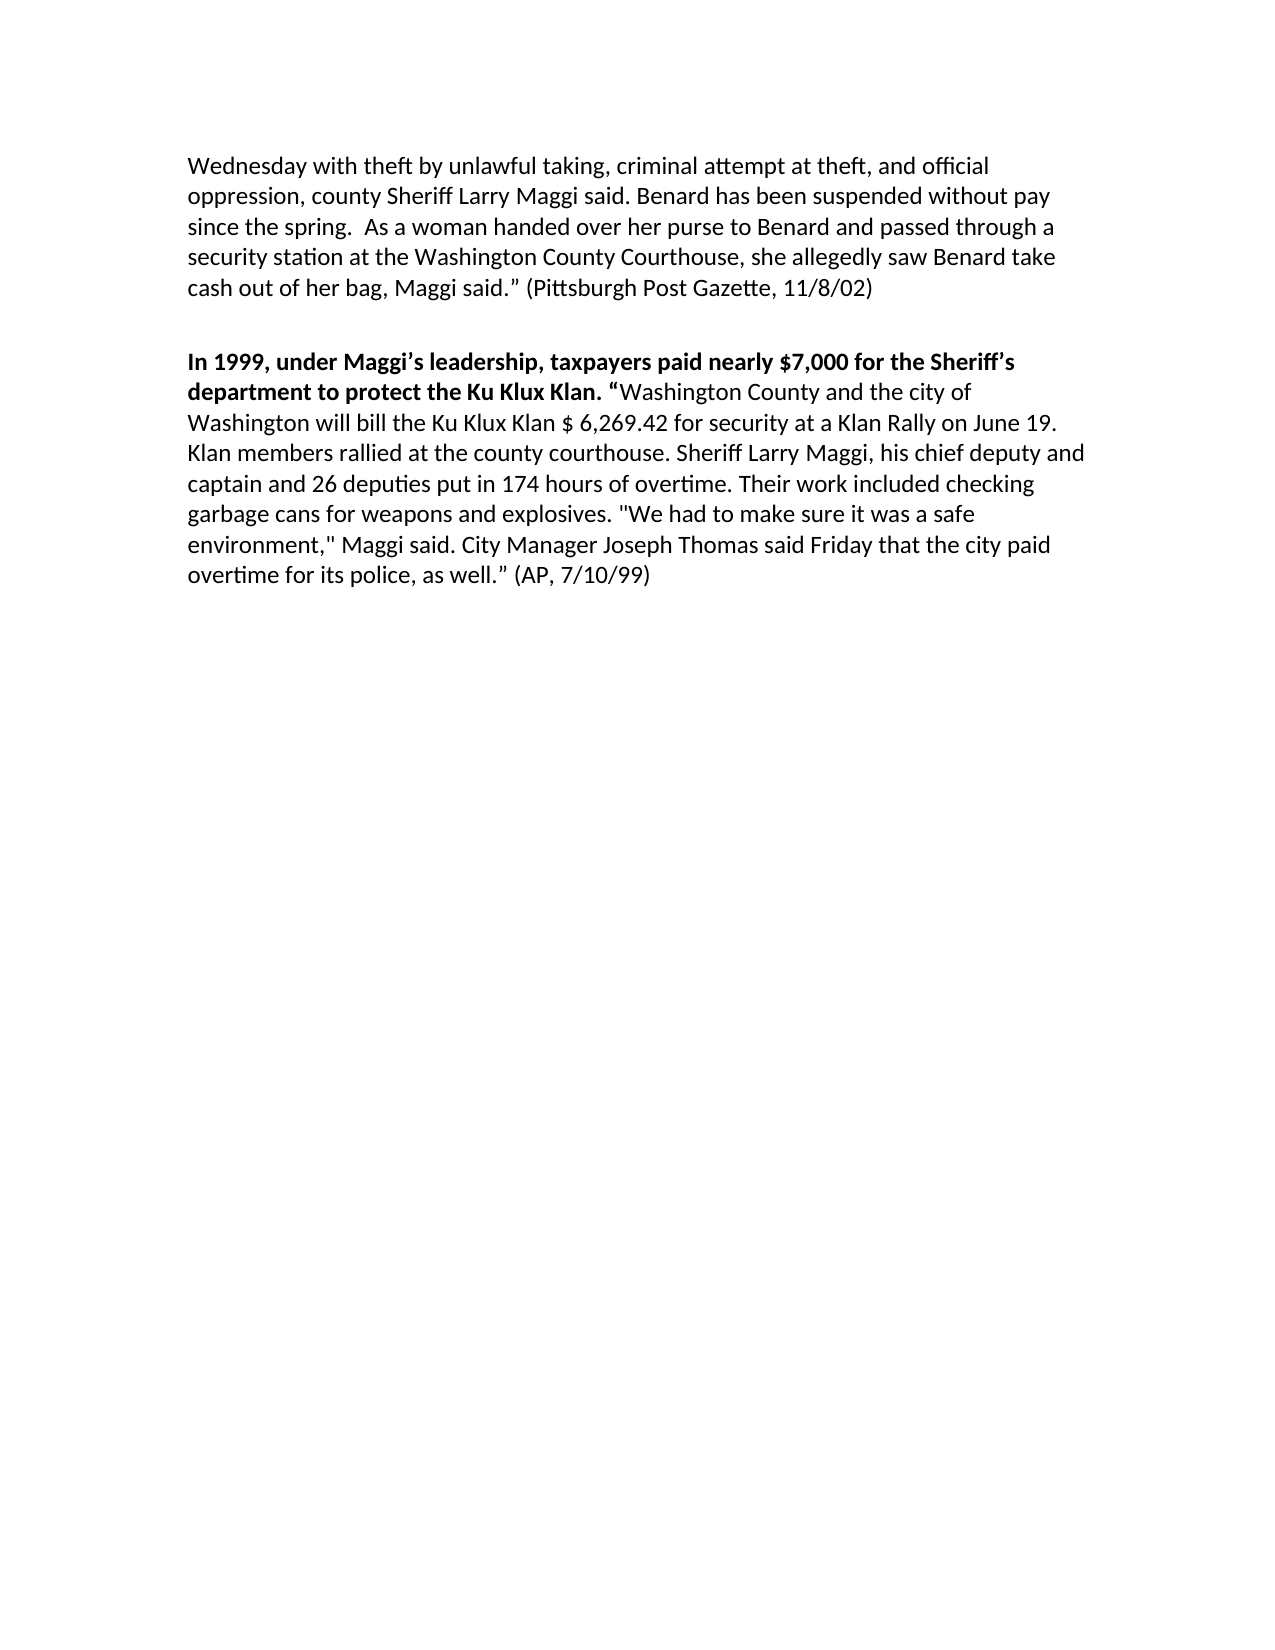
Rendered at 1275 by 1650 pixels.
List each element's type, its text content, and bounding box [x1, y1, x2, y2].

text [187, 150, 1087, 303]
text In 1999, under Maggi’s leadership, taxpayers paid nearly $7,000 for the Sheriff’s department to protect the Ku Klux Klan. “Washington County and the city of Washington will bill the Ku Klux Klan $ 6,269.42 for security at a Klan Rally on June 19. Klan members rallied at the county courthouse. Sheriff Larry Maggi, his chief deputy and captain and 26 deputies put in 174 hours of overtime. Their work included checking garbage cans for weapons and explosives. "We had to make sure it was a safe environment," Maggi said. City Manager Joseph Thomas said Friday that the city paid overtime for its police, as well.” (AP, 7/10/99) [187, 346, 1087, 590]
